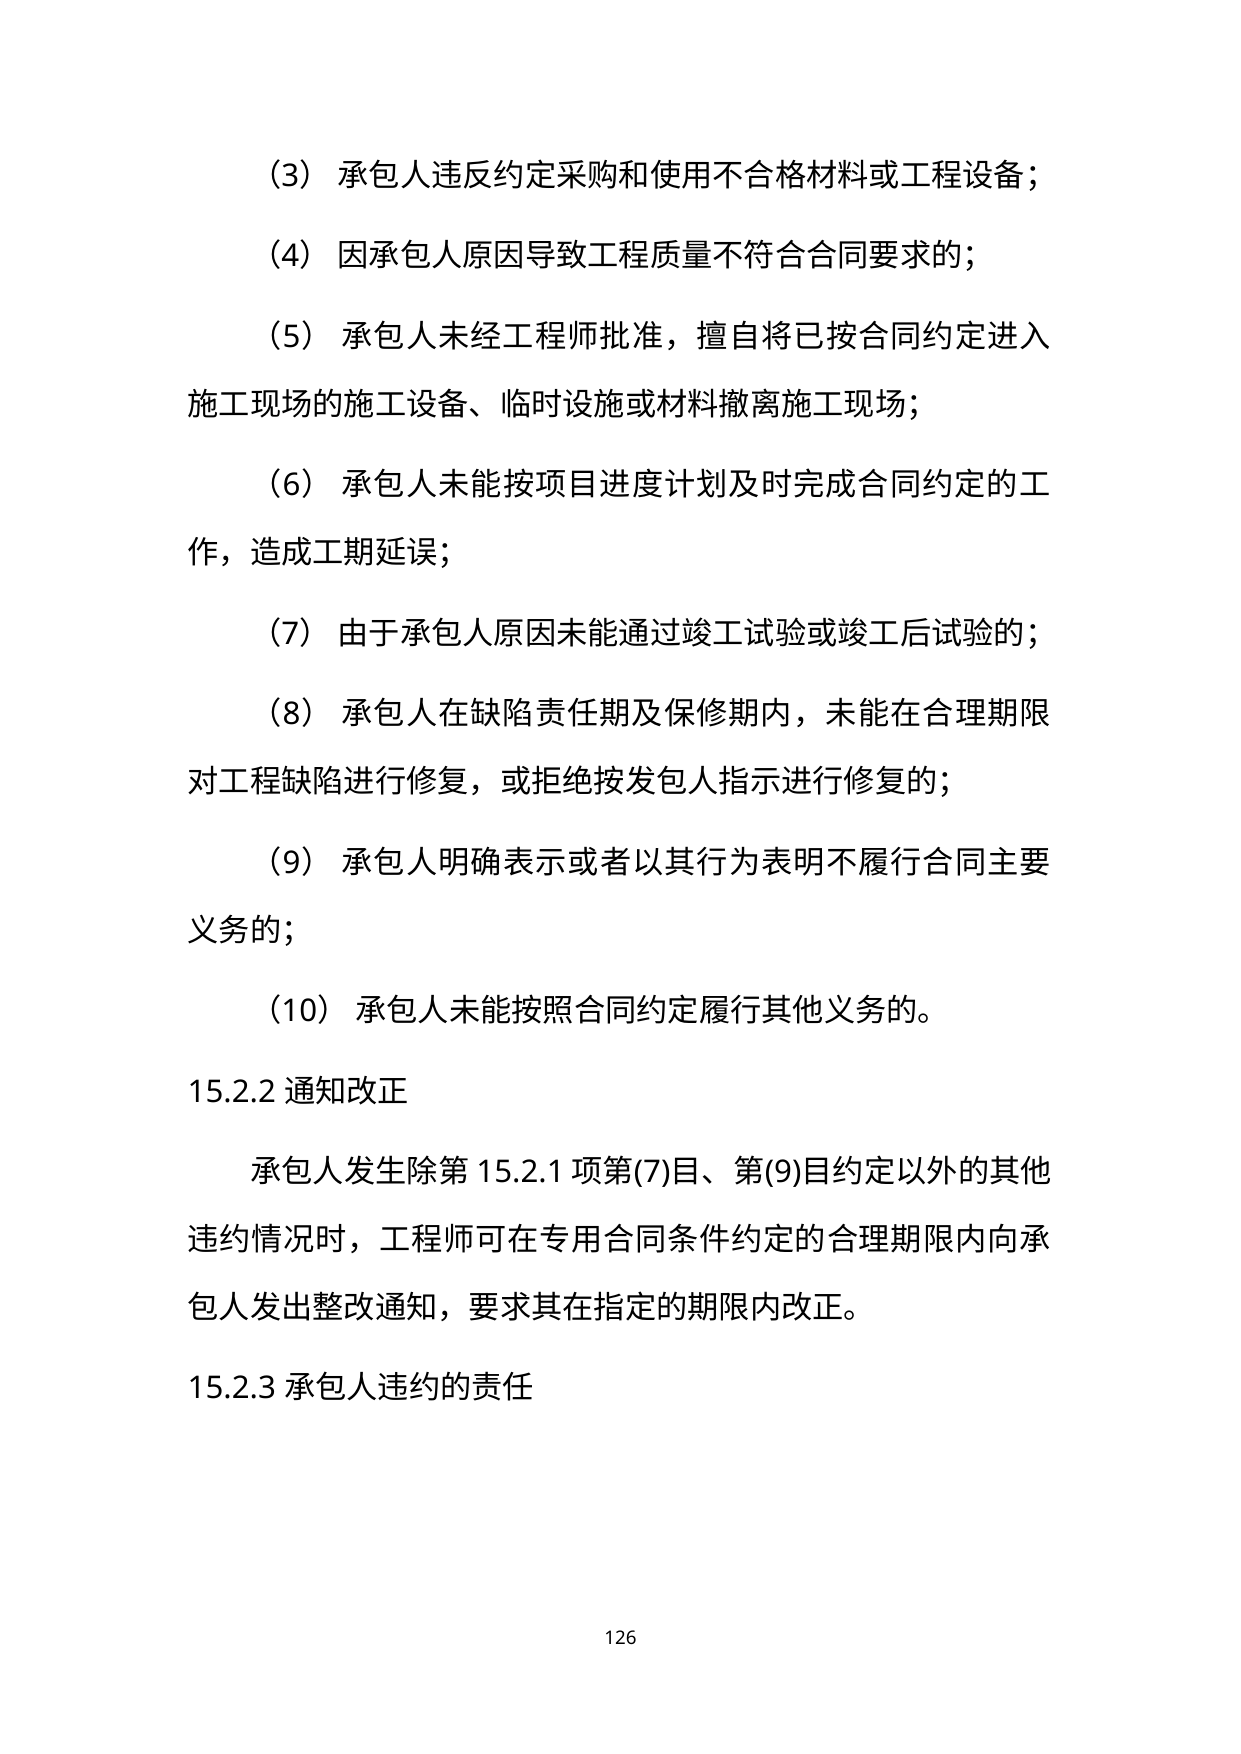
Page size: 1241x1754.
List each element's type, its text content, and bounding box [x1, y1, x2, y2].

text （9） 承包人明确表示或者以其行为表明不履行合同主要义务的； [187, 837, 1053, 950]
text （5） 承包人未经工程师批准，擅自将已按合同约定进入施工现场的施工设备、临时设施或材料撤离施工现场； [187, 311, 1053, 424]
list 15.2.3 承包人违约的责任 [187, 1363, 1053, 1408]
text （8） 承包人在缺陷责任期及保修期内，未能在合理期限对工程缺陷进行修复，或拒绝按发包人指示进行修复的； [187, 688, 1053, 802]
text （4） 因承包人原因导致工程质量不符合合同要求的； [187, 231, 1053, 276]
list 15.2.2 通知改正 [187, 1066, 1053, 1111]
text 承包人发生除第15.2.1项第(7)目、第(9)目约定以外的其他违约情况时，工程师可在专用合同条件约定的合理期限内向承包人发出整改通知，要求其在指定的期限内改正。 [187, 1146, 1053, 1327]
text （10） 承包人未能按照合同约定履行其他义务的。 [187, 985, 1053, 1031]
text （7） 由于承包人原因未能通过竣工试验或竣工后试验的； [187, 608, 1053, 653]
text （3） 承包人违反约定采购和使用不合格材料或工程设备； [187, 150, 1053, 195]
text （6） 承包人未能按项目进度计划及时完成合同约定的工作，造成工期延误； [187, 459, 1053, 573]
